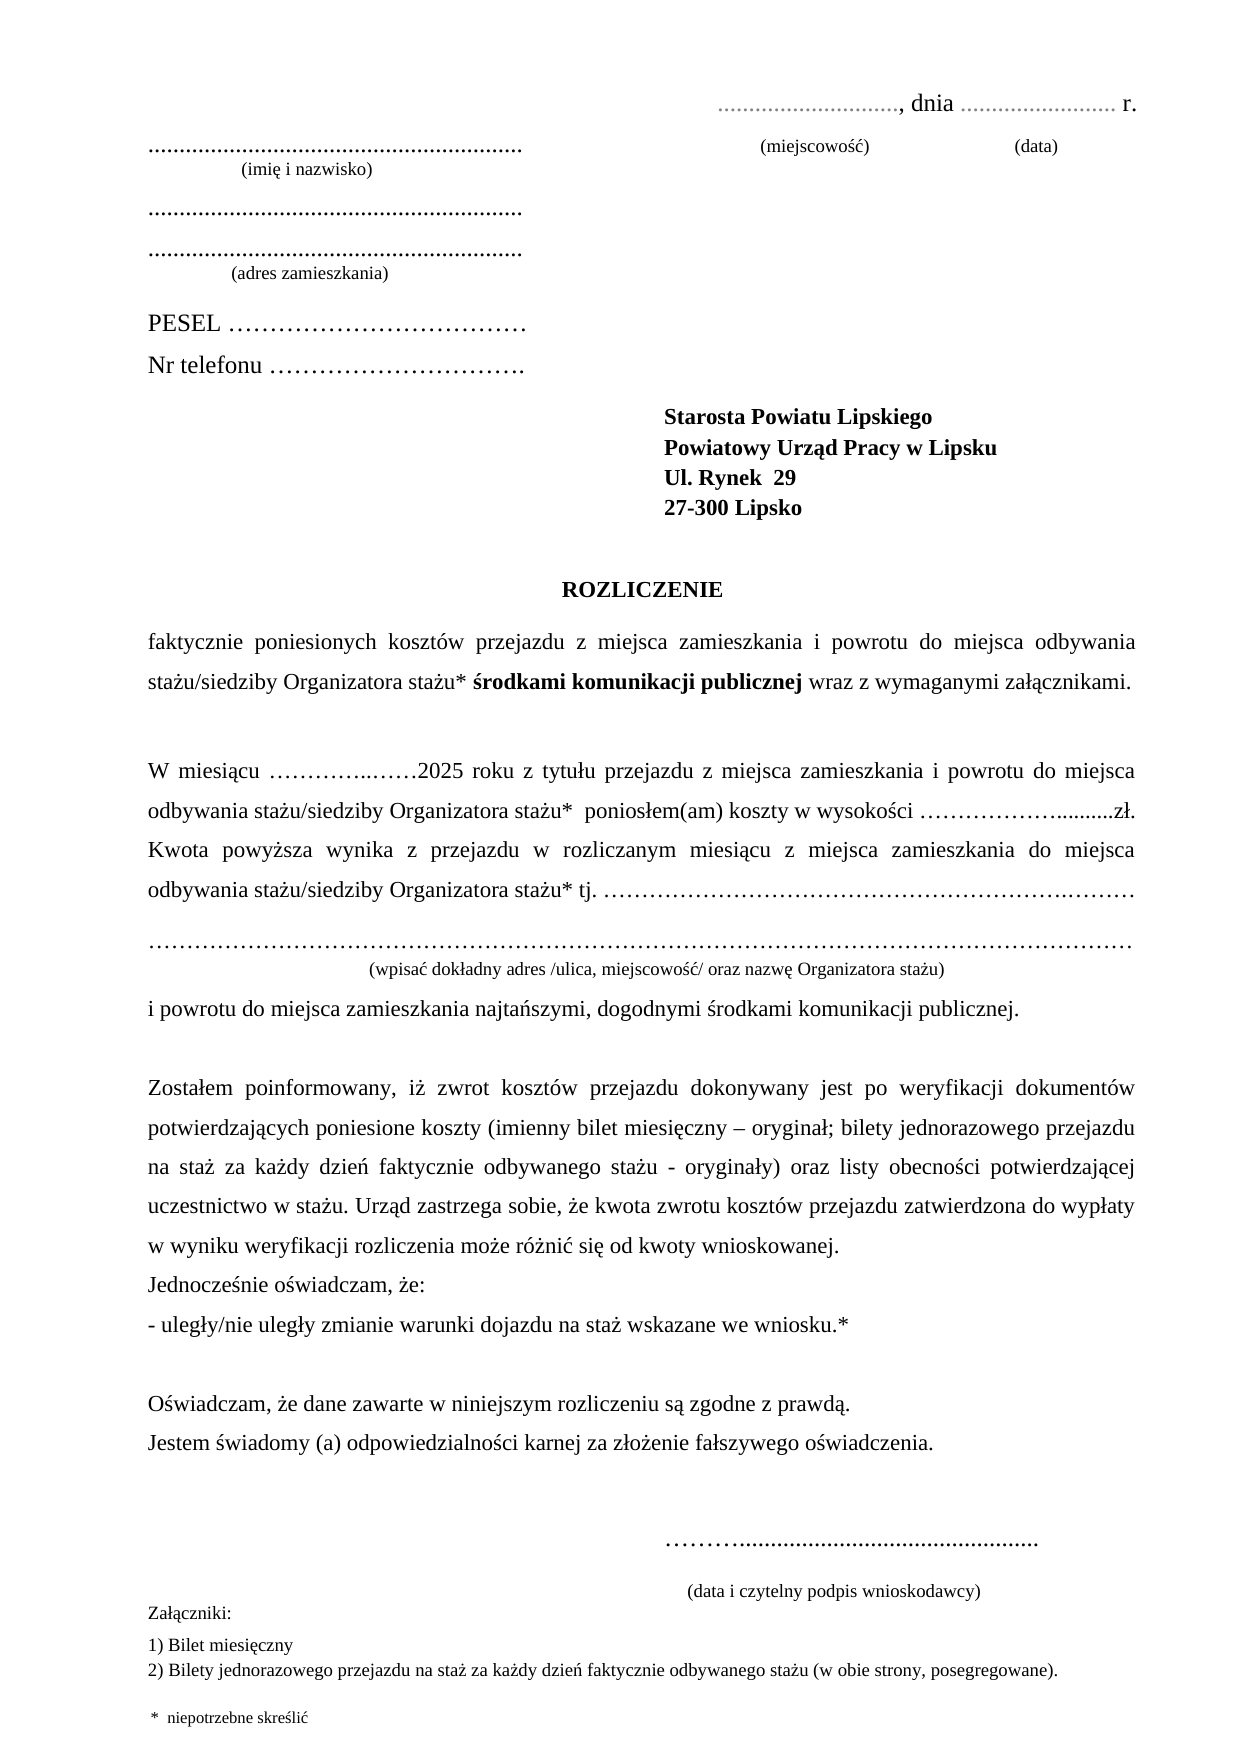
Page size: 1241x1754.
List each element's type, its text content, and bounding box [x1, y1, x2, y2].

text (imię i nazwisko) [148, 158, 1137, 179]
text 1) Bilet miesięczny [148, 1634, 1137, 1656]
text PESEL ……………………………… [148, 308, 1137, 337]
text (wpisać dokładny adres /ulica, miejscowość/ oraz nazwę Organizatora stażu) [295, 958, 1137, 979]
text Zostałem poinformowany, iż zwrot kosztów przejazdu dokonywany jest po weryfikacji dokumentów potwierdzających poniesione koszty (imienny bilet miesięczny – oryginał; bilety jednorazowego przejazdu na staż za każdy dzień faktycznie odbywanego stażu - oryginały) oraz listy obecności potwierdzającej uczestnictwo w stażu. Urząd zastrzega sobie, że kwota zwrotu kosztów przejazdu zatwierdzona do wypłaty w wyniku weryfikacji rozliczenia może różnić się od kwoty wnioskowanej. [148, 1034, 1137, 1258]
text Ul. Rynek 29 [664, 464, 1137, 490]
text ............................................................ (miejscowość) (data) [148, 129, 1137, 158]
text 2) Bilety jednorazowego przejazdu na staż za każdy dzień faktycznie odbywanego stażu (w obie strony, posegregowane). [148, 1659, 1137, 1680]
text - uległy/nie uległy zmianie warunki dojazdu na staż wskazane we wniosku.* [148, 1311, 1137, 1337]
text W miesiącu …………..……2025 roku z tytułu przejazdu z miejsca zamieszkania i powrotu do miejsca odbywania stażu/siedziby Organizatora stażu* poniosłem(am) koszty w wysokości ………………..........zł. Kwota powyższa wynika z przejazdu w rozliczanym miesiącu z miejsca zamieszkania do miejsca odbywania stażu/siedziby Organizatora stażu* tj. …………………………………………………….……… [148, 757, 1137, 902]
text ………………………………………………………………………………………………………………… [148, 928, 1137, 954]
text Nr telefonu …………………………. [148, 350, 1137, 378]
text i powrotu do miejsca zamieszkania najtańszymi, dogodnymi środkami komunikacji publicznej. [148, 995, 1137, 1021]
text Oświadczam, że dane zawarte w niniejszym rozliczeniu są zgodne z prawdą. [148, 1390, 1137, 1416]
text Załączniki: [148, 1602, 1137, 1623]
text * niepotrzebne skreślić [106, 1708, 1137, 1727]
text ............................., dnia ......................... r. [148, 88, 1137, 117]
text Powiatowy Urząd Pracy w Lipsku [664, 434, 1137, 460]
text 27-300 Lipsko [664, 494, 1137, 520]
text Jednocześnie oświadczam, że: [148, 1271, 1137, 1298]
text ............................................................ [148, 233, 1137, 262]
text Starosta Powiatu Lipskiego [664, 403, 1137, 430]
text ROZLICZENIE [148, 576, 1137, 603]
text faktycznie poniesionych kosztów przejazdu z miejsca zamieszkania i powrotu do miejsca odbywania stażu/siedziby Organizatora stażu* środkami komunikacji publicznej wraz z wymaganymi załącznikami. [148, 628, 1137, 694]
text (data i czytelny podpis wnioskodawcy) [148, 1580, 1137, 1602]
text ………................................................ [590, 1523, 1137, 1551]
text ............................................................ [148, 192, 1137, 221]
text Jestem świadomy (a) odpowiedzialności karnej za złożenie fałszywego oświadczenia. [148, 1429, 1137, 1456]
text (adres zamieszkania) [148, 262, 1137, 283]
